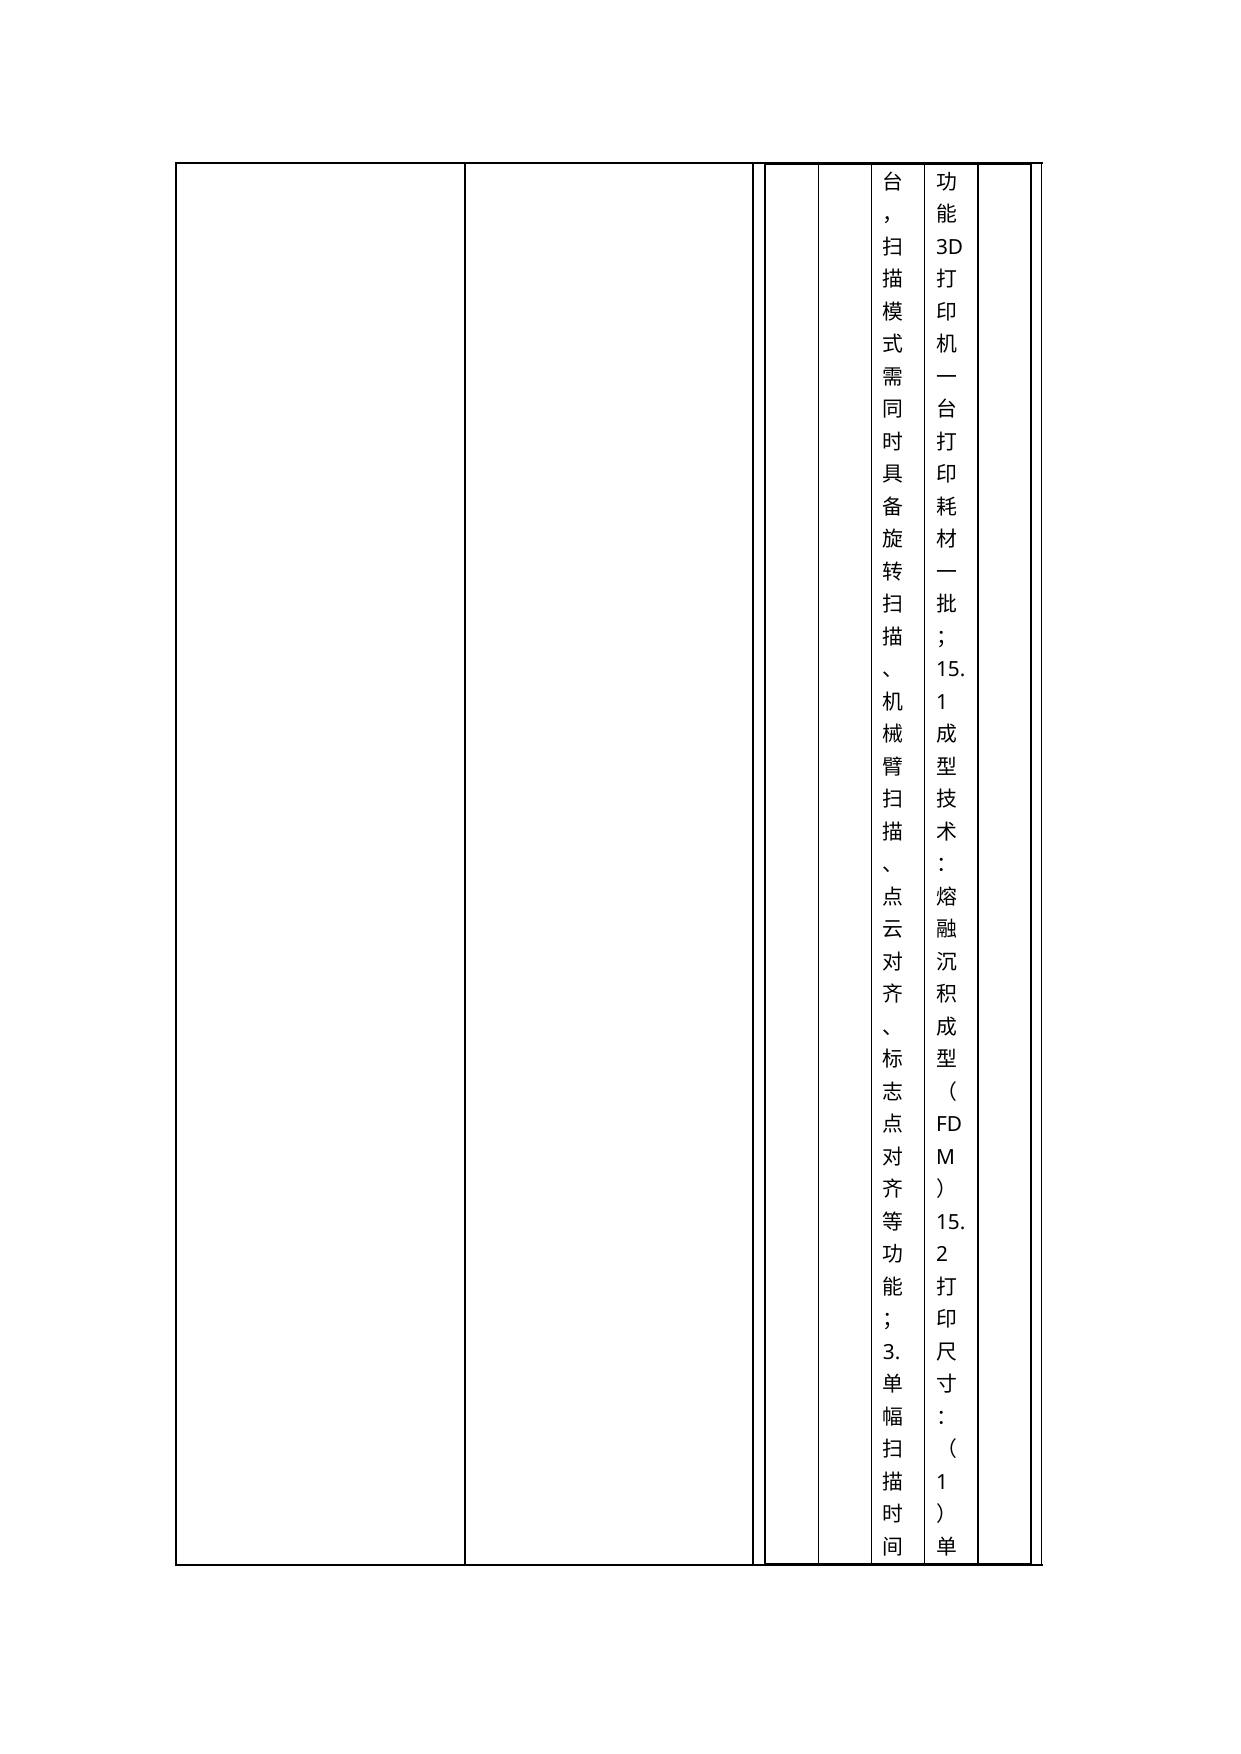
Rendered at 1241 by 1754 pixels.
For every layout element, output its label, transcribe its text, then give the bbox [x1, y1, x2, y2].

table_cell 1 [177, 164, 464, 1564]
table_cell [925, 165, 977, 1563]
table_cell [466, 164, 752, 1564]
table_cell [819, 165, 871, 1563]
table_cell [1032, 164, 1041, 1564]
table_cell [979, 165, 1030, 1563]
table_cell [766, 165, 818, 1563]
table_cell [872, 165, 924, 1563]
table_cell [754, 164, 764, 1564]
